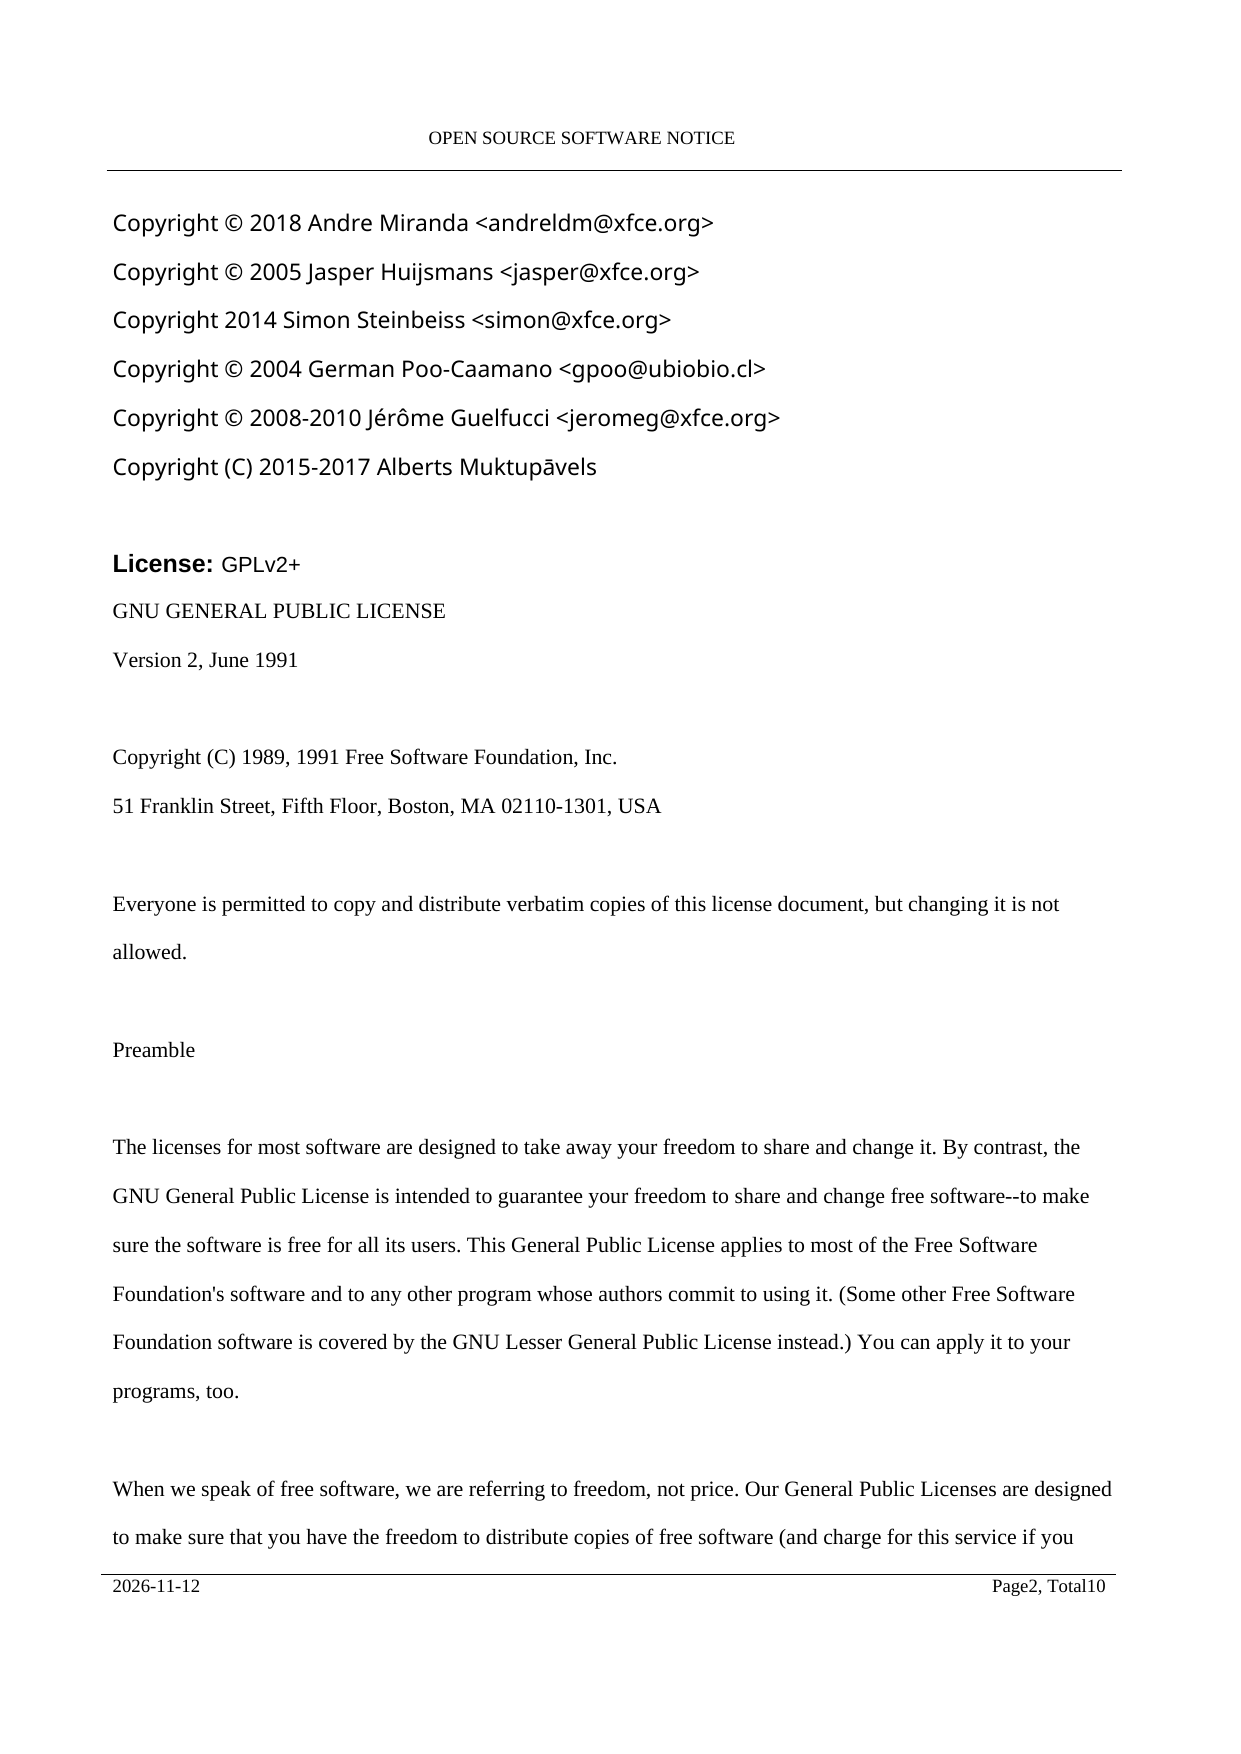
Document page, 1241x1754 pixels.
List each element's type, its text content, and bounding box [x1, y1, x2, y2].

text License: GPLv2+ [112, 548, 1128, 580]
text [112, 206, 1128, 531]
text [112, 594, 1128, 1553]
